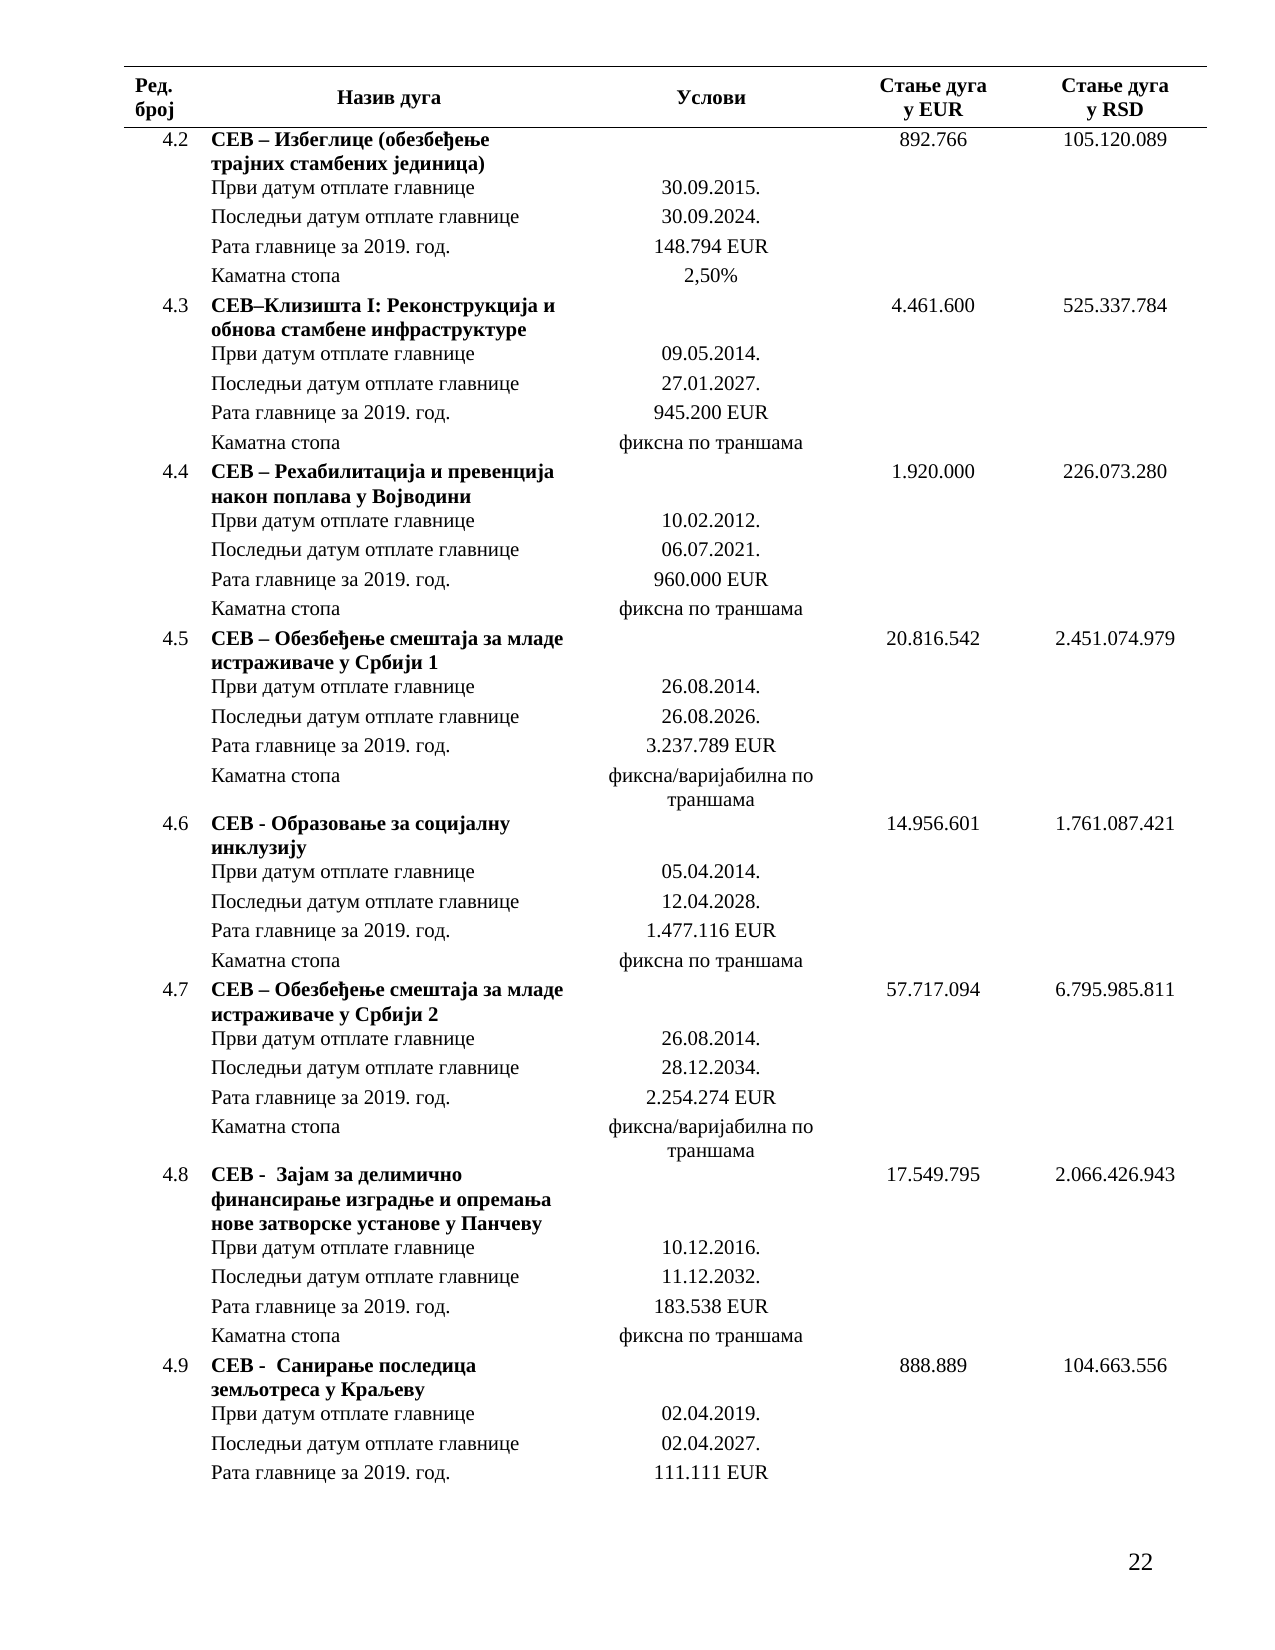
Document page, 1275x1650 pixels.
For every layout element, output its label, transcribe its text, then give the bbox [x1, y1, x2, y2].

table_header Услови [578, 67, 843, 127]
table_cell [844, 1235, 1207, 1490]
table_header Стање дуга у RSD [1023, 67, 1207, 127]
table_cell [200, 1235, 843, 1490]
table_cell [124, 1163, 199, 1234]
table_header Стање дуга у EUR [844, 67, 1023, 127]
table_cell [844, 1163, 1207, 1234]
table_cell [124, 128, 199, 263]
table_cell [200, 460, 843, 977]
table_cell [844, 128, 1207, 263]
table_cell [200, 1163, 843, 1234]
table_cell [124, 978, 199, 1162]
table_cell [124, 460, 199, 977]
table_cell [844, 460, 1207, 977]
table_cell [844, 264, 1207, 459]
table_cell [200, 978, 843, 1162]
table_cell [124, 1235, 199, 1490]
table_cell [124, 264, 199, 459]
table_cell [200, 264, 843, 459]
table_header Ред. број [124, 67, 199, 127]
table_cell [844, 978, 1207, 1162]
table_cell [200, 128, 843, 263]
table_header Назив дуга [200, 67, 578, 127]
